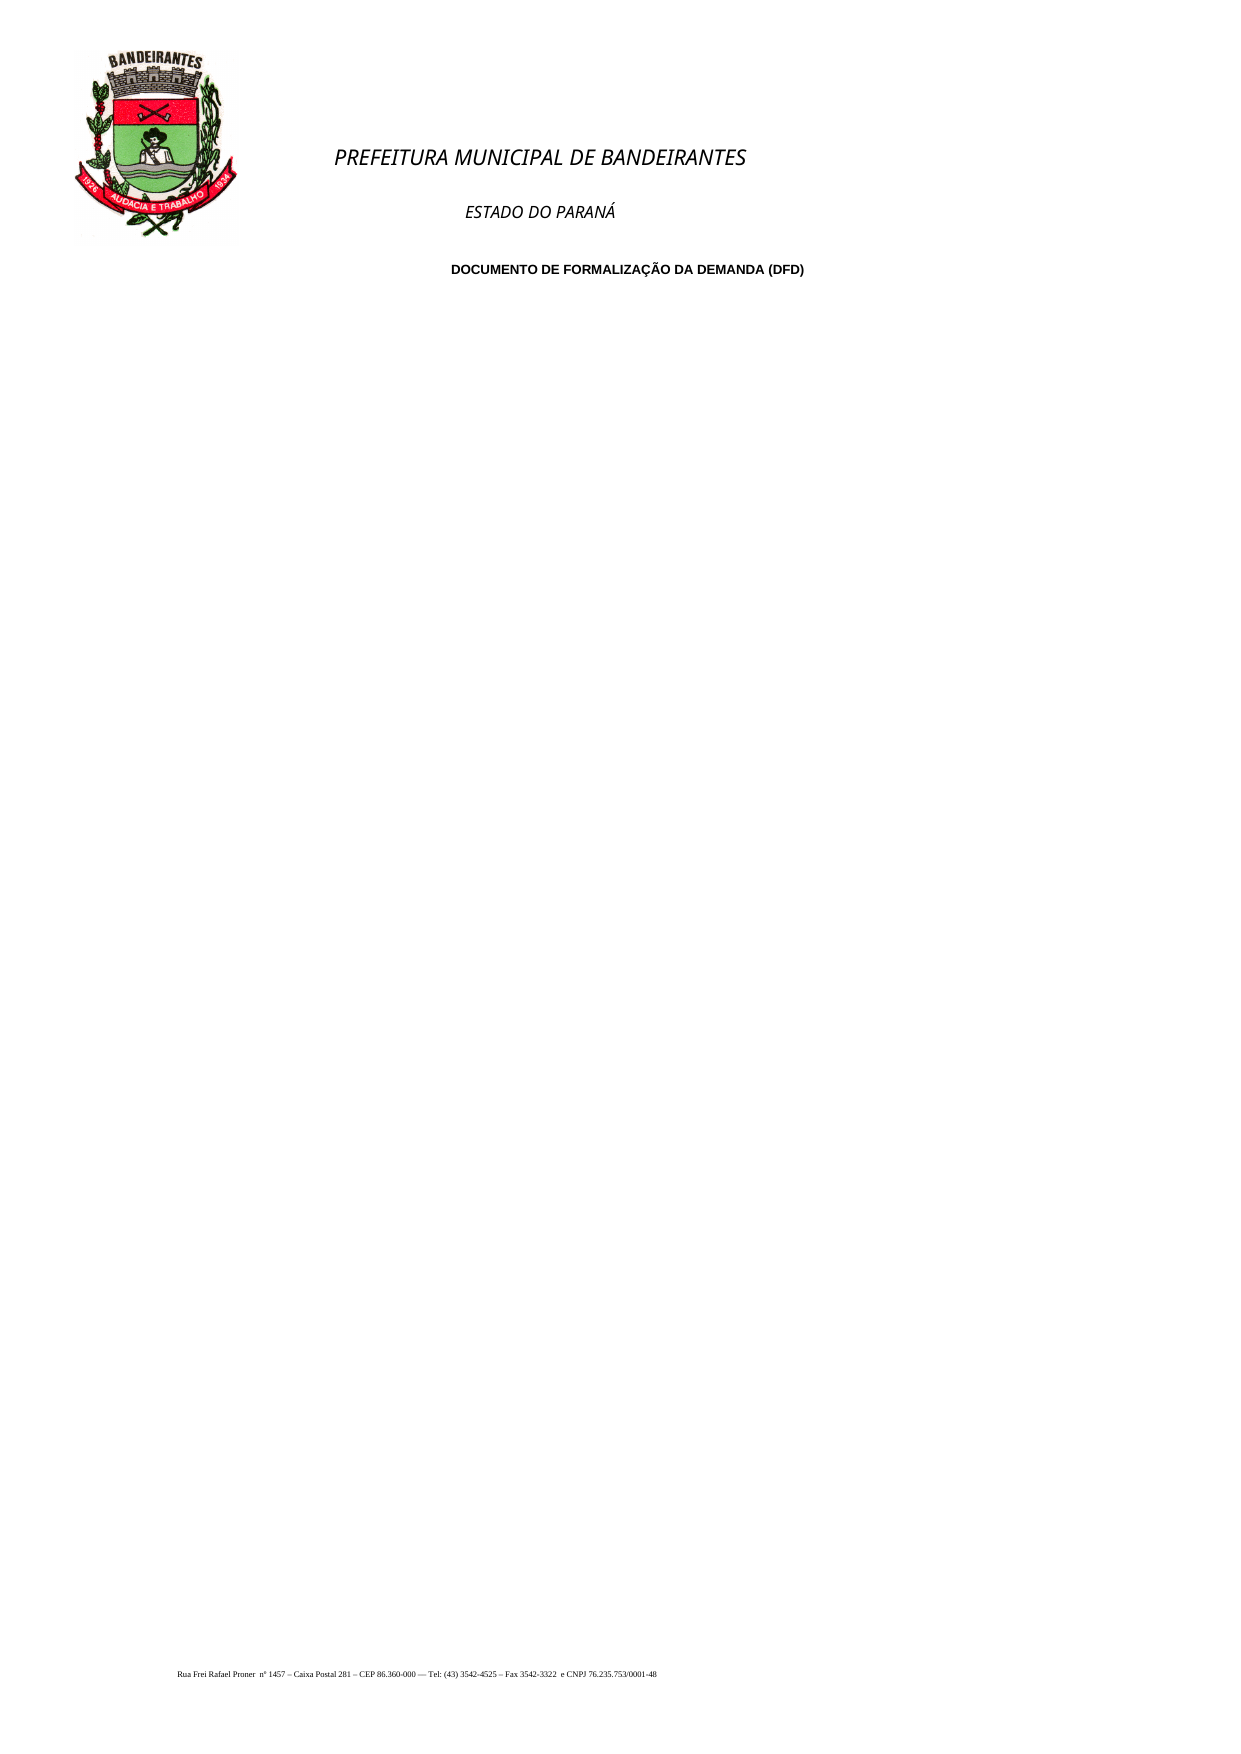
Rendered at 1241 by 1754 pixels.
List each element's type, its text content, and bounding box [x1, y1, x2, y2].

picture [73, 50, 239, 246]
text DOCUMENTO DE FORMALIZAÇÃO DA DEMANDA (DFD) [147, 251, 1107, 277]
